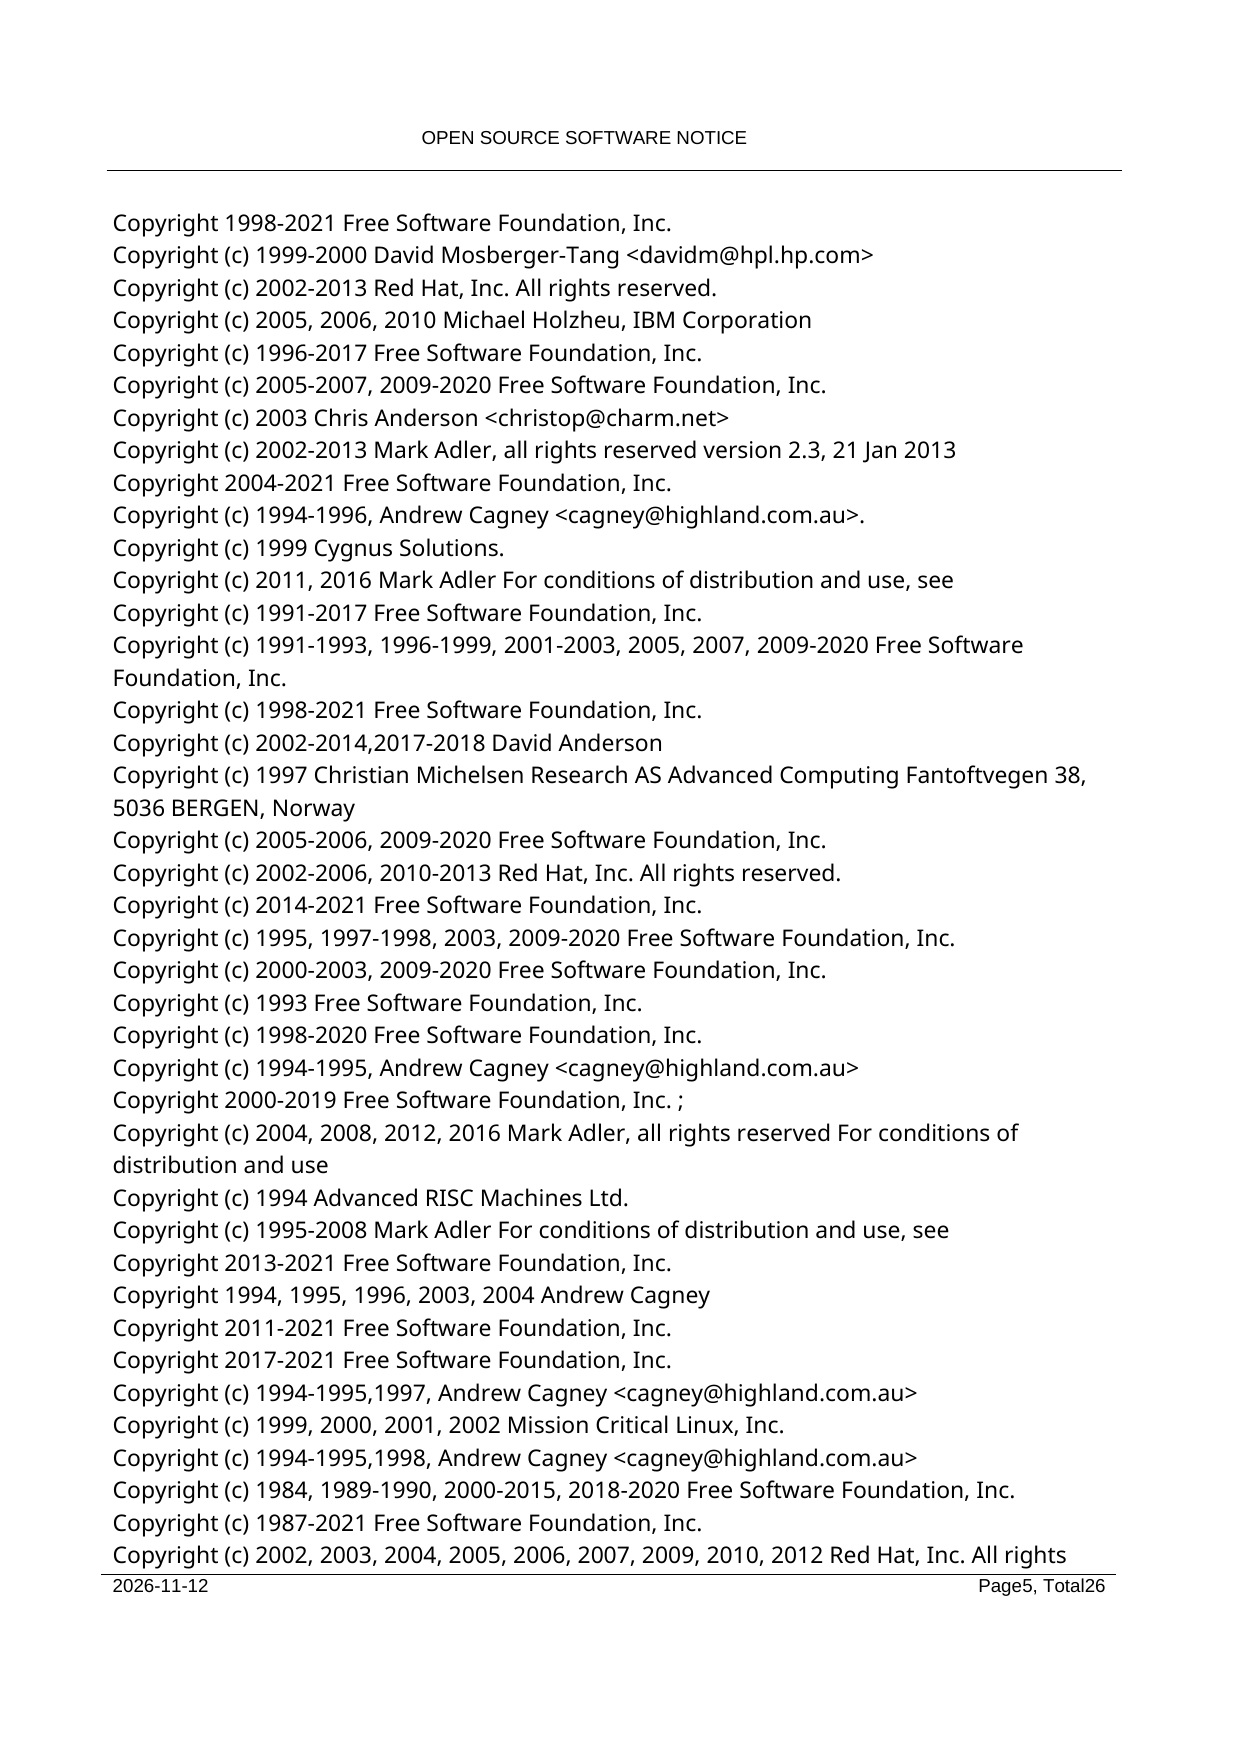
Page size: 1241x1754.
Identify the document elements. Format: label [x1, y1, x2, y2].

text [112, 206, 1128, 1571]
